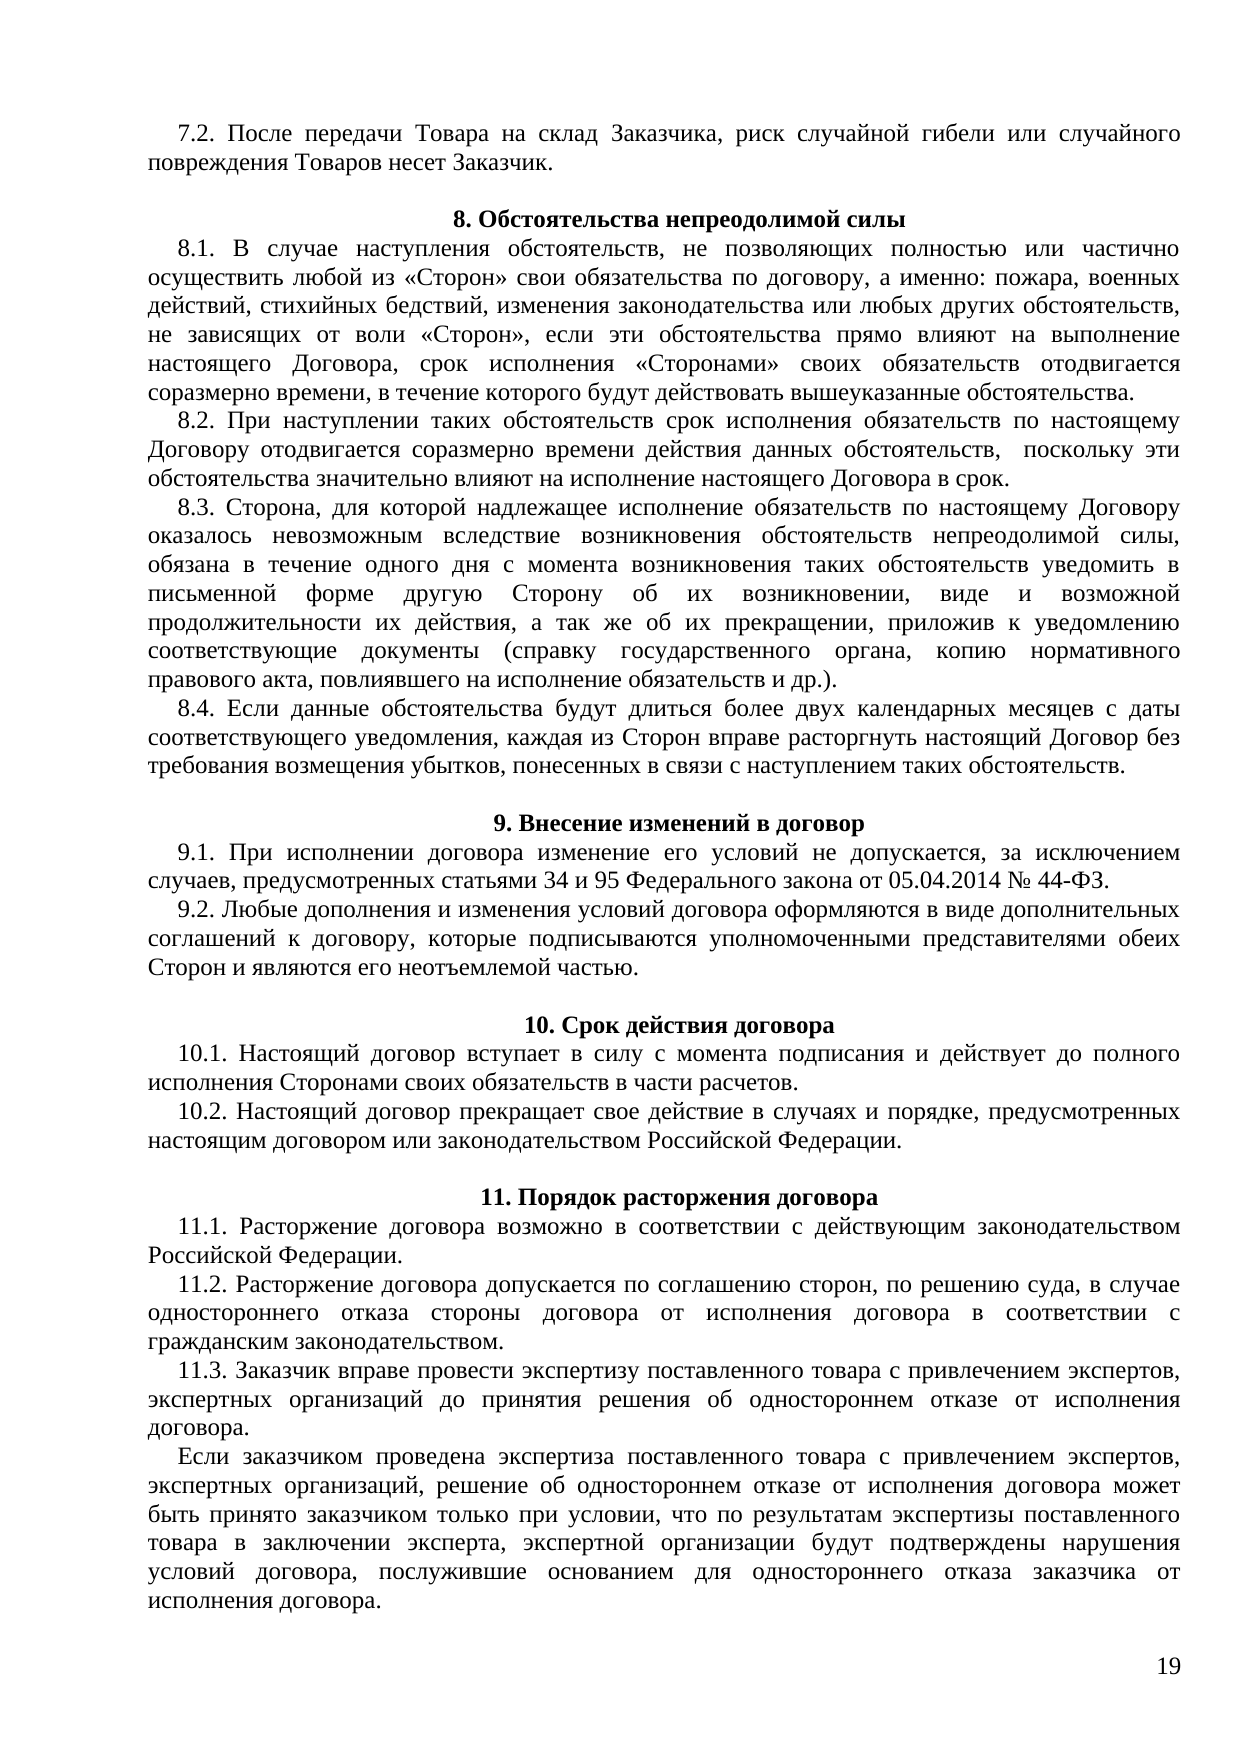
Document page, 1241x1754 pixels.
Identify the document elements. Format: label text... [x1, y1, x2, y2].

text 9.2. Любые дополнения и изменения условий договора оформляются в виде дополнительных соглашений к договору, которые подписываются уполномоченными представителями обеих Сторон и являются его неотъемлемой частью. [148, 894, 1181, 981]
text 8.3. Сторона, для которой надлежащее исполнение обязательств по настоящему Договору оказалось невозможным вследствие возникновения обстоятельств непреодолимой силы, обязана в течение одного дня с момента возникновения таких обстоятельств уведомить в письменной форме другую Сторону об их возникновении, виде и возможной продолжительности их действия, а так же об их прекращении, приложив к уведомлению соответствующие документы (справку государственного органа, копию нормативного правового акта, повлиявшего на исполнение обязательств и др.). [148, 492, 1181, 693]
text 8. Обстоятельства непреодолимой силы [148, 204, 1181, 233]
text 9. Внесение изменений в договор [148, 808, 1181, 837]
text 8.4. Если данные обстоятельства будут длиться более двух календарных месяцев с даты соответствующего уведомления, каждая из Сторон вправе расторгнуть настоящий Договор без требования возмещения убытков, понесенных в связи с наступлением таких обстоятельств. [148, 693, 1181, 779]
text 10. Срок действия договора [148, 1010, 1181, 1038]
text 10.1. Настоящий договор вступает в силу с момента подписания и действует до полного исполнения Сторонами своих обязательств в части расчетов. [148, 1038, 1181, 1096]
text 11.2. Расторжение договора допускается по соглашению сторон, по решению суда, в случае одностороннего отказа стороны договора от исполнения договора в соответствии с гражданским законодательством. [148, 1269, 1181, 1355]
text 11.3. Заказчик вправе провести экспертизу поставленного товара с привлечением экспертов, экспертных организаций до принятия решения об одностороннем отказе от исполнения договора. [148, 1355, 1181, 1441]
text 8.1. В случае наступления обстоятельств, не позволяющих полностью или частично осуществить любой из «Сторон» свои обязательства по договору, а именно: пожара, военных действий, стихийных бедствий, изменения законодательства или любых других обстоятельств, не зависящих от воли «Сторон», если эти обстоятельства прямо влияют на выполнение настоящего Договора, срок исполнения «Сторонами» своих обязательств отодвигается соразмерно времени, в течение которого будут действовать вышеуказанные обстоятельства. [148, 233, 1181, 406]
text 10.2. Настоящий договор прекращает свое действие в случаях и порядке, предусмотренных настоящим договором или законодательством Российской Федерации. [148, 1096, 1181, 1153]
text 8.2. При наступлении таких обстоятельств срок исполнения обязательств по настоящему Договору отодвигается соразмерно времени действия данных обстоятельств, поскольку эти обстоятельства значительно влияют на исполнение настоящего Договора в срок. [148, 406, 1181, 492]
text 11.1. Расторжение договора возможно в соответствии с действующим законодательством Российской Федерации. [148, 1211, 1181, 1269]
text 7.2. После передачи Товара на склад Заказчика, риск случайной гибели или случайного повреждения Товаров несет Заказчик. [148, 118, 1181, 176]
text 9.1. При исполнении договора изменение его условий не допускается, за исключением случаев, предусмотренных статьями 34 и 95 Федерального закона от 05.04.2014 № 44-ФЗ. [148, 837, 1181, 894]
text Если заказчиком проведена экспертиза поставленного товара с привлечением экспертов, экспертных организаций, решение об одностороннем отказе от исполнения договора может быть принято заказчиком только при условии, что по результатам экспертизы поставленного товара в заключении эксперта, экспертной организации будут подтверждены нарушения условий договора, послужившие основанием для одностороннего отказа заказчика от исполнения договора. [148, 1441, 1181, 1614]
text 11. Порядок расторжения договора [148, 1182, 1181, 1211]
